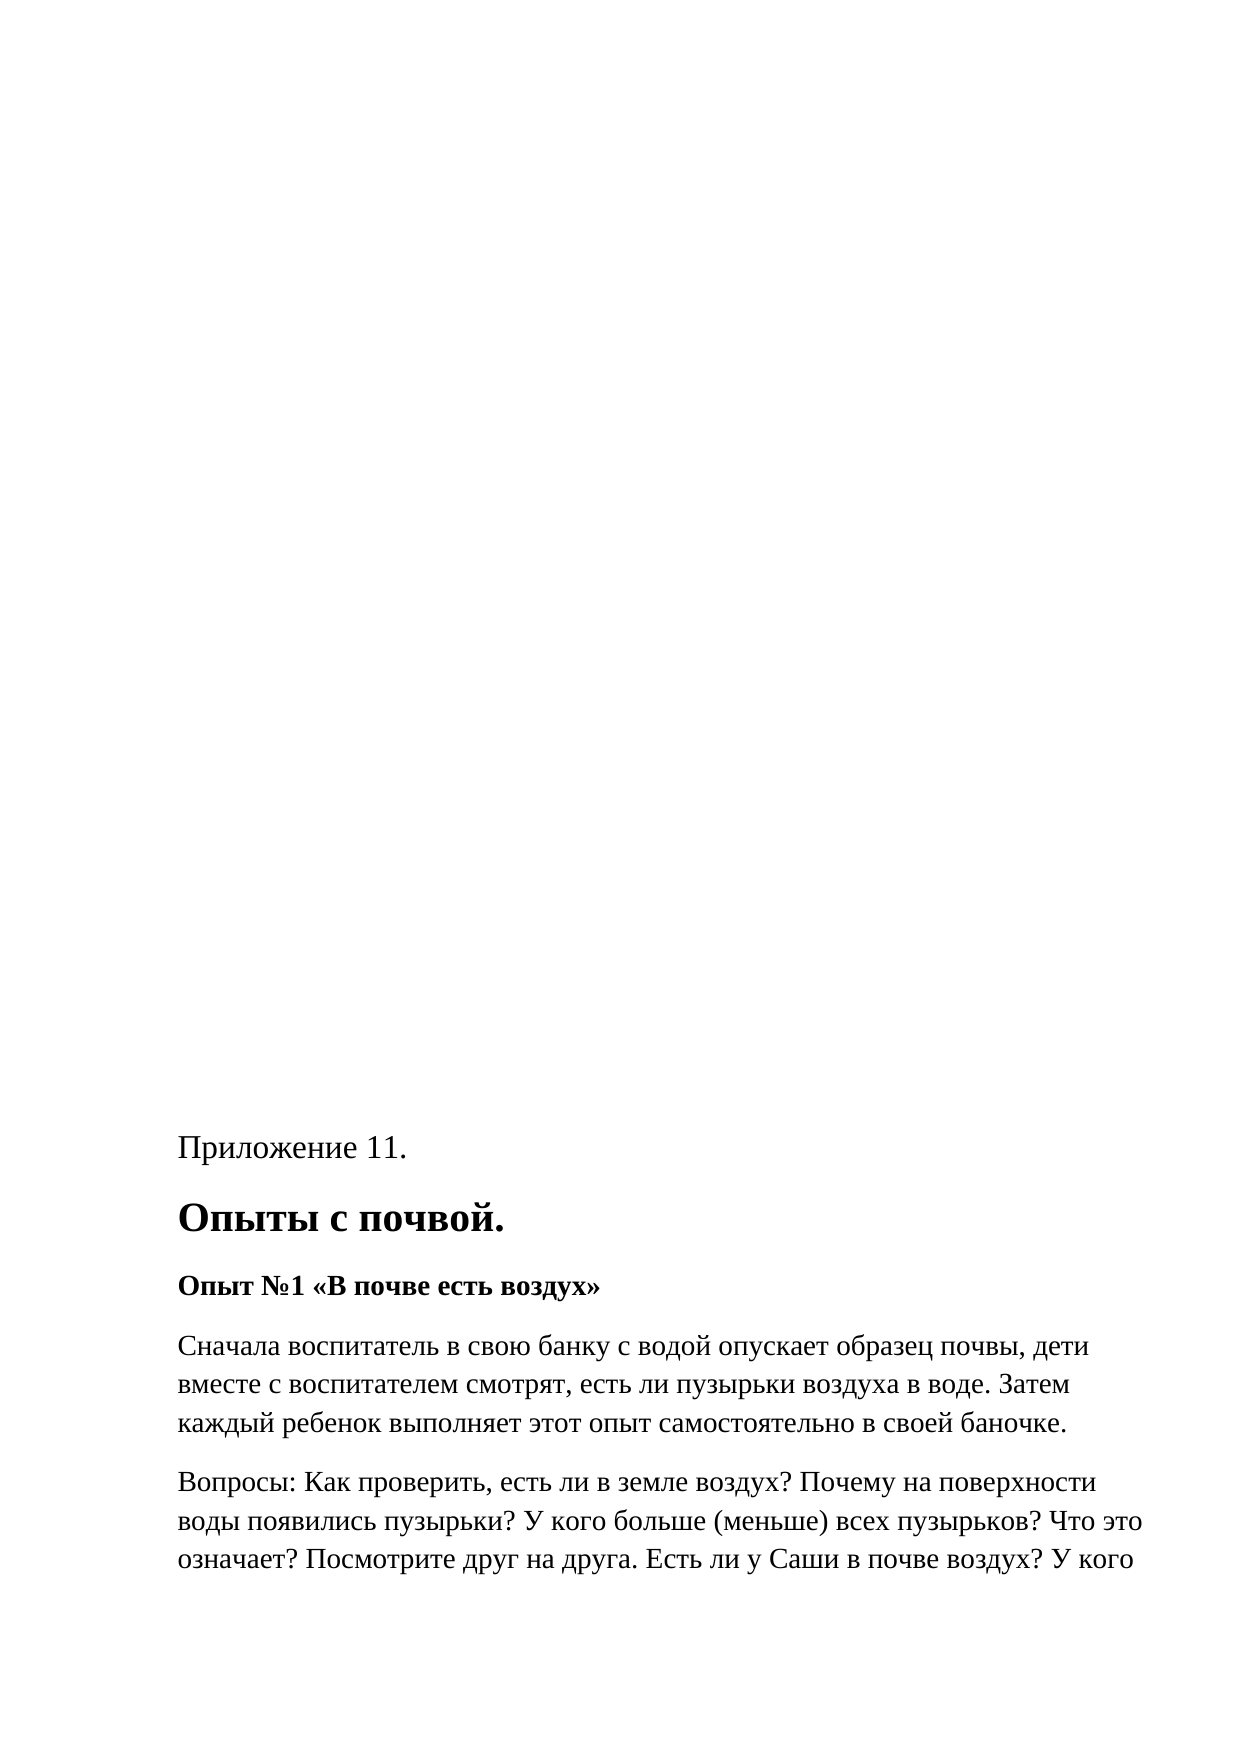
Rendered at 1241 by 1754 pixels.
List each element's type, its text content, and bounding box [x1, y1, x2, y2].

text Опыт №1 «В почве есть воздух» [177, 1268, 1152, 1302]
text Опыты с почвой. [177, 1192, 1152, 1240]
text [177, 1464, 1152, 1575]
text Приложение 11. [177, 1127, 1152, 1166]
text Сначала воспитатель в свою банку с водой опускает образец почвы, дети вместе с воспитателем смотрят, есть ли пузырьки воздуха в воде. Затем каждый ребенок выполняет этот опыт самостоятельно в своей баночке. [177, 1328, 1152, 1438]
